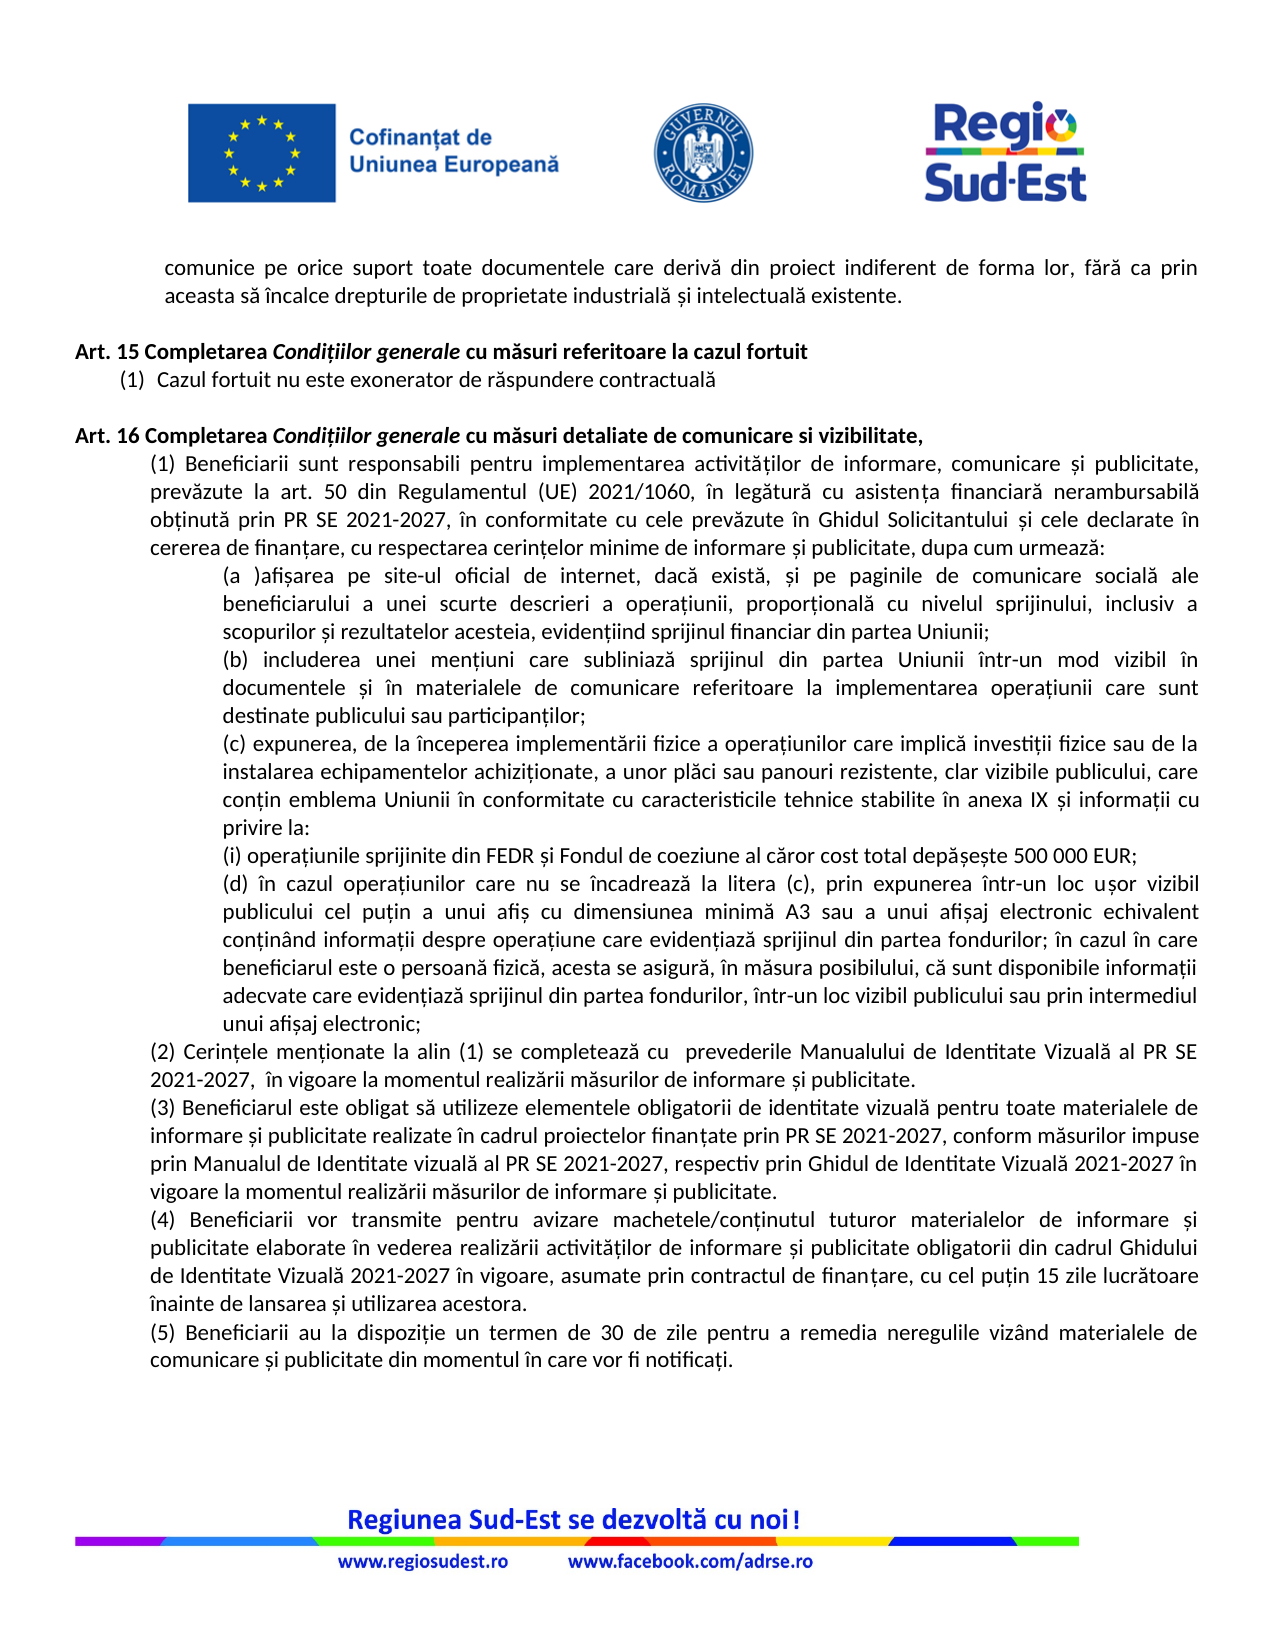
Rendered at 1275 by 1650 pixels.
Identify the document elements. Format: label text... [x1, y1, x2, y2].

text (5) Beneficiarii au la dispoziție un termen de 30 de zile pentru a remedia neregulile vizând materialele de comunicare și publicitate din momentul în care vor fi notificați. [150, 1318, 1200, 1374]
text (a )afișarea pe site-ul oficial de internet, dacă există, și pe paginile de comunicare socială ale beneficiarului a unei scurte descrieri a operațiunii, proporțională cu nivelul sprijinului, inclusiv a scopurilor și rezultatelor acesteia, evidențiind sprijinul financiar din partea Uniunii; [222, 561, 1200, 645]
text Art. 16 Completarea Condițiilor generale cu măsuri detaliate de comunicare si vizibilitate, [75, 421, 1200, 449]
text (i) operațiunile sprijinite din FEDR și Fondul de coeziune al căror cost total depășește 500 000 EUR; [222, 841, 1200, 869]
text (d) în cazul operațiunilor care nu se încadrează la litera (c), prin expunerea într-un loc ușor vizibil publicului cel puțin a unui afiș cu dimensiunea minimă A3 sau a unui afișaj electronic echivalent conținând informații despre operațiune care evidențiază sprijinul din partea fondurilor; în cazul în care beneficiarul este o persoană fizică, acesta se asigură, în măsura posibilului, că sunt disponibile informații adecvate care evidențiază sprijinul din partea fondurilor, într-un loc vizibil publicului sau prin intermediul unui afișaj electronic; [222, 869, 1200, 1037]
text (4) Beneficiarii vor transmite pentru avizare machetele/conținutul tuturor materialelor de informare şi publicitate elaborate în vederea realizării activităților de informare şi publicitate obligatorii din cadrul Ghidului de Identitate Vizuală 2021-2027 în vigoare, asumate prin contractul de finanţare, cu cel puțin 15 zile lucrătoare înainte de lansarea şi utilizarea acestora. [150, 1206, 1200, 1318]
picture [75, 1508, 1079, 1577]
text (1) Beneficiarii sunt responsabili pentru implementarea activităţilor de informare, comunicare și publicitate, prevăzute la art. 50 din Regulamentul (UE) 2021/1060, în legătură cu asistenţa financiară nerambursabilă obţinută prin PR SE 2021-2027, în conformitate cu cele prevăzute în Ghidul Solicitantului și cele declarate în cererea de finanţare, cu respectarea cerințelor minime de informare și publicitate, dupa cum urmează: [150, 449, 1200, 561]
picture [155, 73, 1120, 225]
text (2) Cerințele menționate la alin (1) se completează cu prevederile Manualului de Identitate Vizuală al PR SE 2021-2027, în vigoare la momentul realizării măsurilor de informare și publicitate. [150, 1037, 1200, 1093]
text (b) includerea unei mențiuni care subliniază sprijinul din partea Uniunii într-un mod vizibil în documentele și în materialele de comunicare referitoare la implementarea operațiunii care sunt destinate publicului sau participanților; [222, 645, 1200, 729]
text Art. 15 Completarea Condițiilor generale cu măsuri referitoare la cazul fortuit [75, 337, 1200, 365]
text (c) expunerea, de la începerea implementării fizice a operațiunilor care implică investiții fizice sau de la instalarea echipamentelor achiziționate, a unor plăci sau panouri rezistente, clar vizibile publicului, care conțin emblema Uniunii în conformitate cu caracteristicile tehnice stabilite în anexa IX și informații cu privire la: [222, 729, 1200, 841]
text (3) Beneficiarul este obligat să utilizeze elementele obligatorii de identitate vizuală pentru toate materialele de informare şi publicitate realizate în cadrul proiectelor finanţate prin PR SE 2021-2027, conform măsurilor impuse prin Manualul de Identitate vizuală al PR SE 2021-2027, respectiv prin Ghidul de Identitate Vizuală 2021-2027 în vigoare la momentul realizării măsurilor de informare și publicitate. [150, 1093, 1200, 1206]
list Cazul fortuit nu este exonerator de răspundere contractuală [119, 365, 1200, 393]
